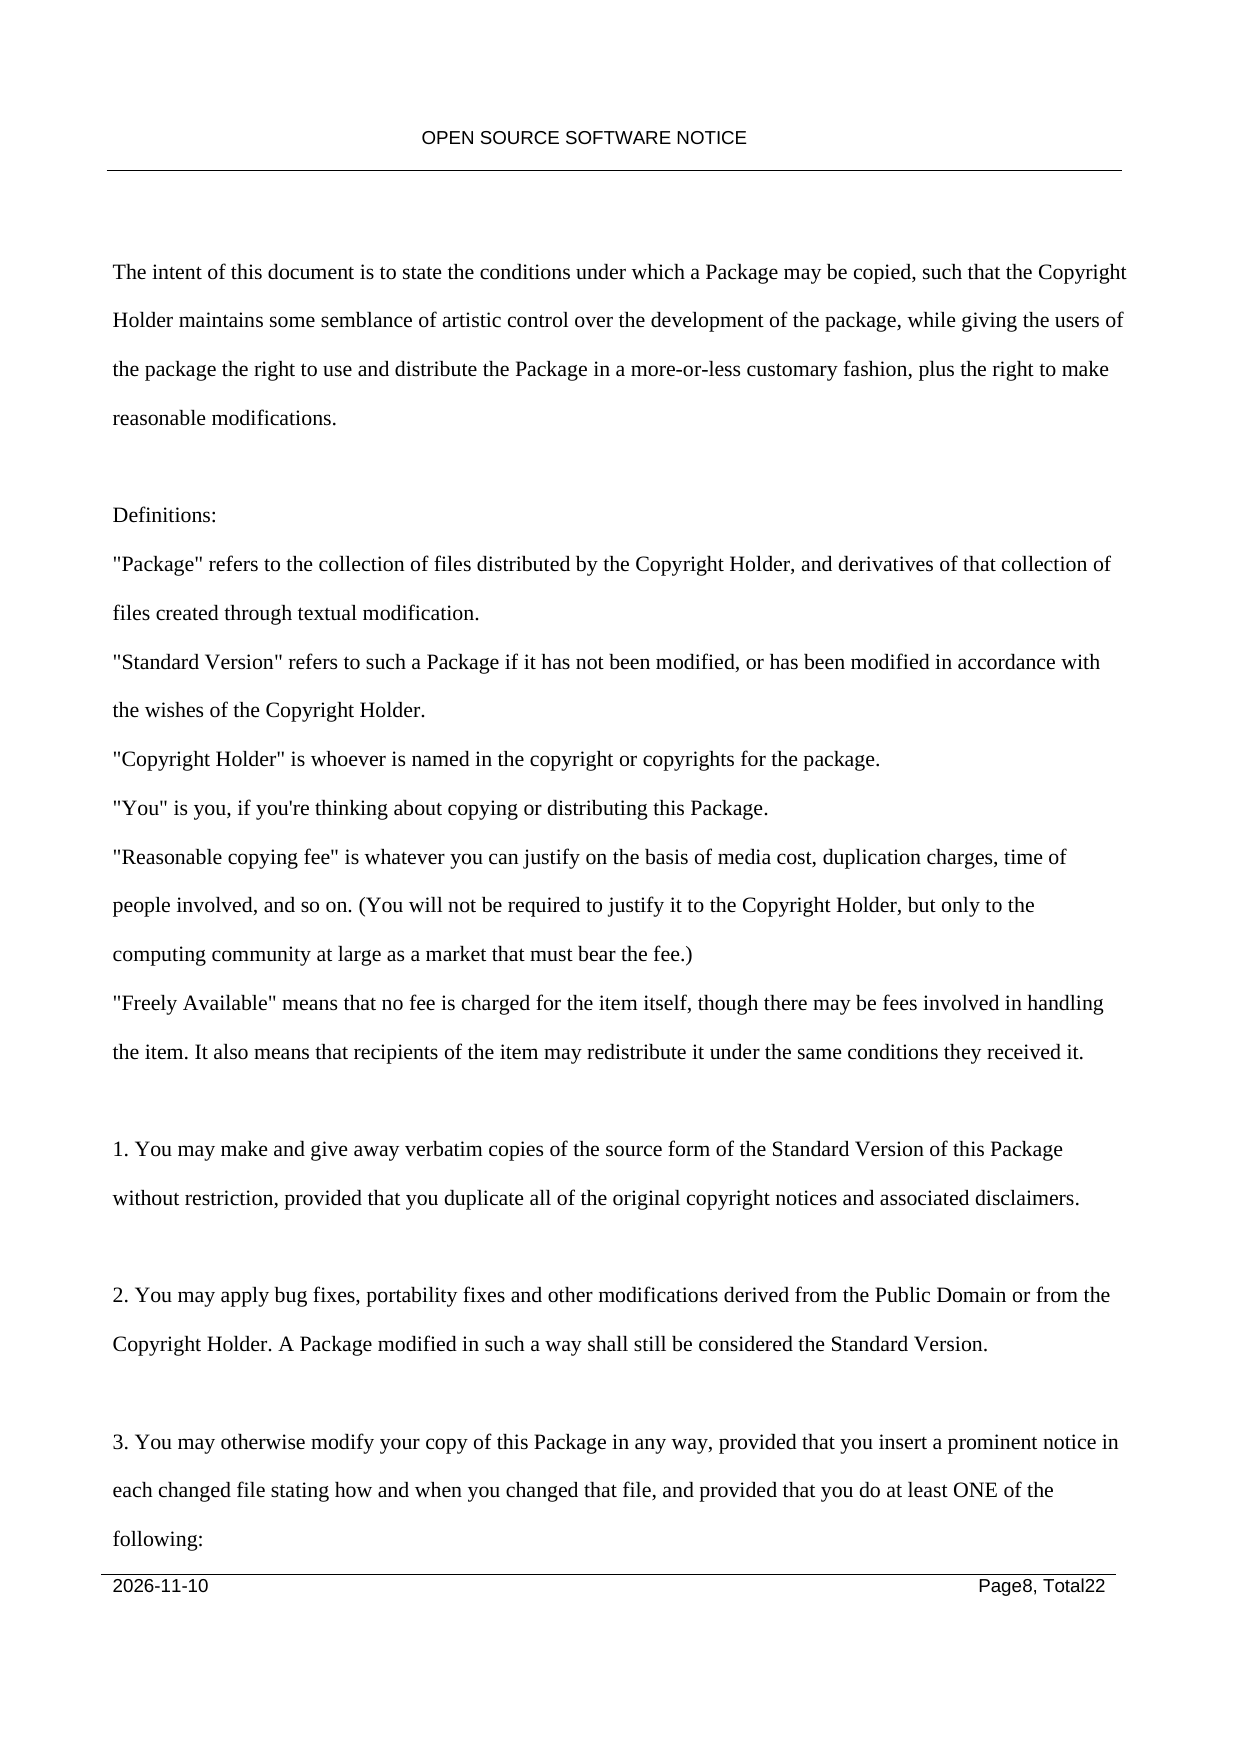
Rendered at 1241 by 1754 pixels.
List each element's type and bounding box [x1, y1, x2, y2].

text [112, 206, 1128, 1555]
